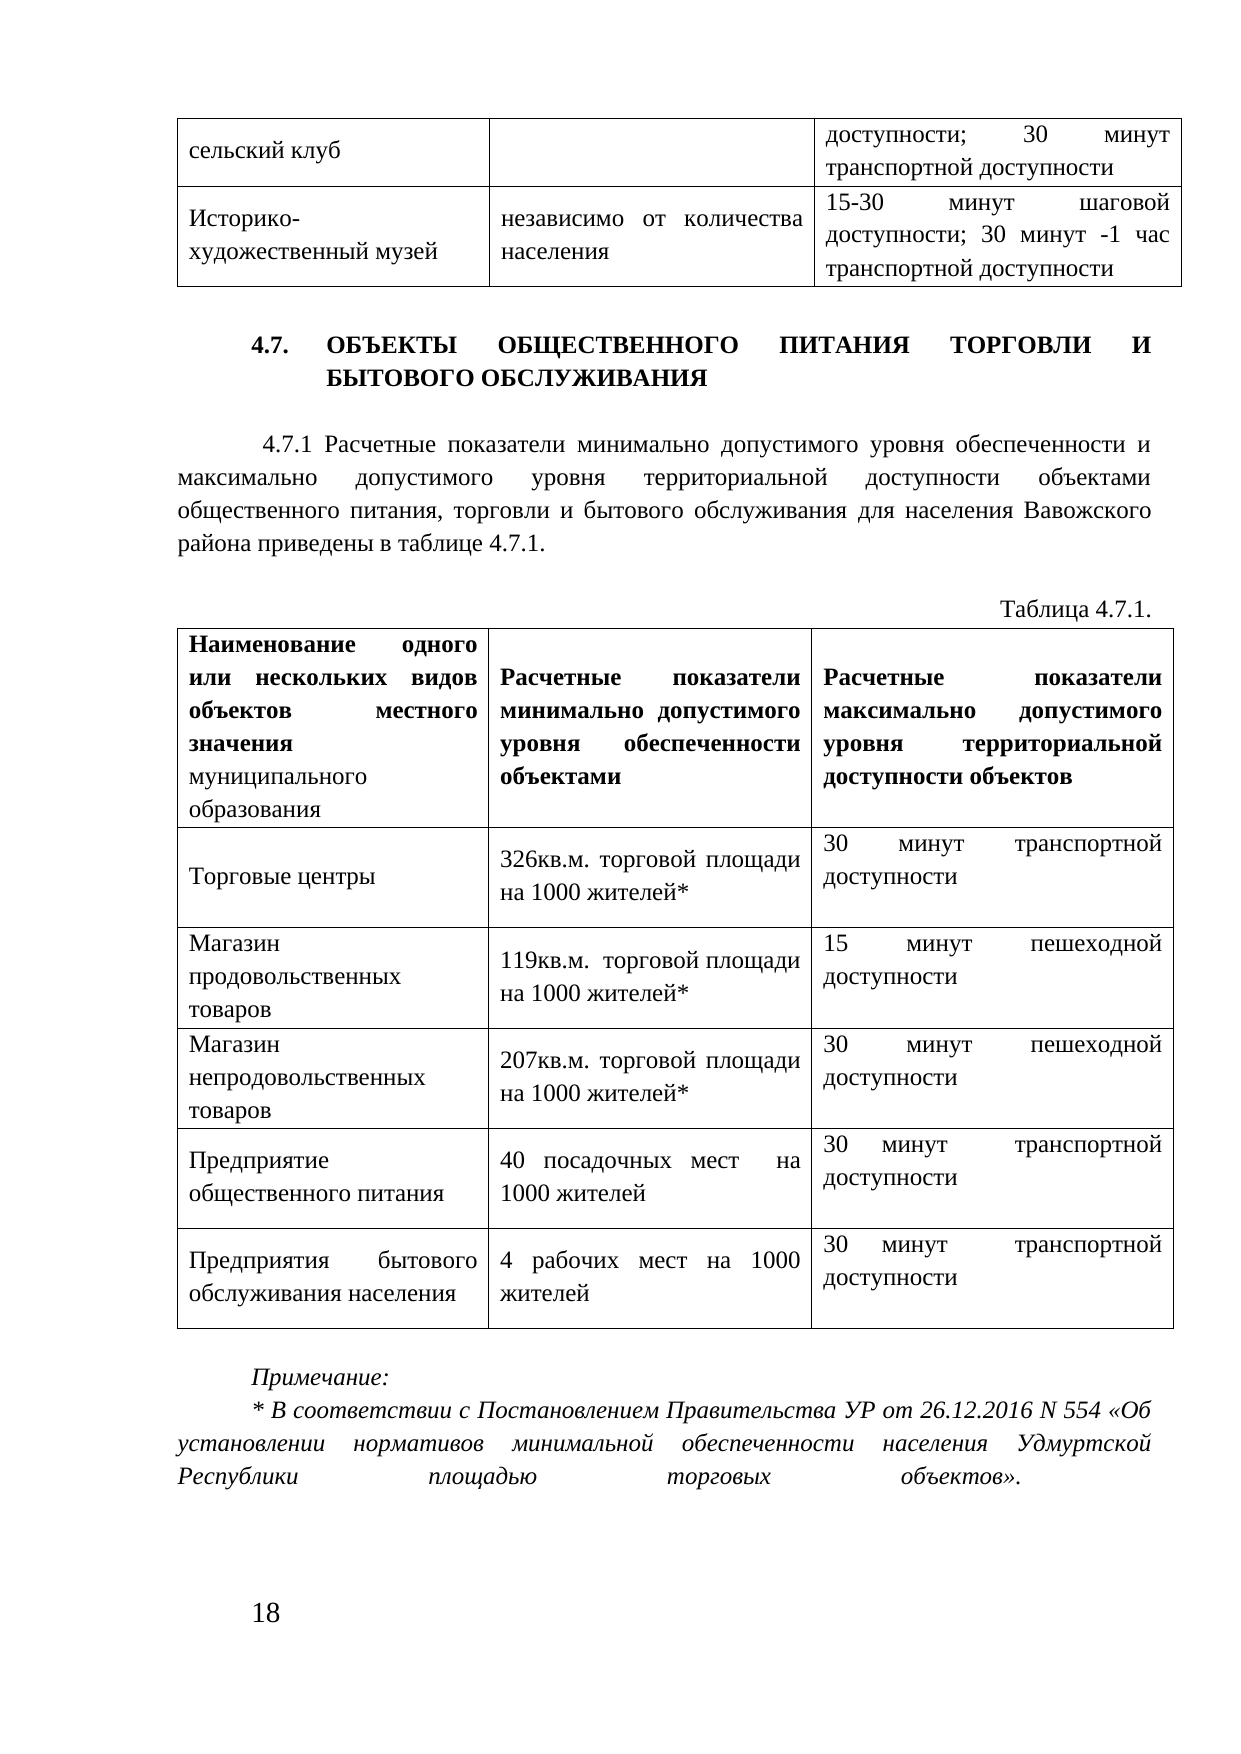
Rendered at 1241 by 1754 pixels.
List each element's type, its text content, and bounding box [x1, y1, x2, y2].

table_cell Историко-художественный музей [178, 187, 489, 286]
table_cell 326кв.м. торговой площади на 1000 жителей* [489, 828, 811, 927]
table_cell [178, 119, 489, 186]
table_cell Торговые центры [178, 828, 488, 927]
table_header Расчетные показатели максимально допустимого уровня территориальной доступности объектов [812, 629, 1173, 827]
text * В соответствии с Постановлением Правительства УР от 26.12.2016 N 554 «Об установлении нормативов минимальной обеспеченности населения Удмуртской Республики площадью торговых объектов». [177, 1395, 1152, 1529]
table_cell Магазин непродовольственных товаров [178, 1029, 488, 1128]
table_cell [490, 119, 814, 186]
table_cell 30 минут пешеходной доступности [812, 1029, 1173, 1128]
table_cell 30 минут транспортной доступности [812, 1229, 1173, 1328]
table_cell 30 минут транспортной доступности [812, 1129, 1173, 1228]
table_cell 119кв.м. торговой площади на 1000 жителей* [489, 928, 811, 1028]
table_cell 207кв.м. торговой площади на 1000 жителей* [489, 1029, 811, 1128]
list ОБЪЕКТЫ ОБЩЕСТВЕННОГО ПИТАНИЯ ТОРГОВЛИ И БЫТОВОГО ОБСЛУЖИВАНИЯ [251, 330, 1152, 392]
table_cell независимо от количества населения [490, 187, 814, 286]
table_cell 40 посадочных мест на 1000 жителей [489, 1129, 811, 1228]
text Таблица 4.7.1. [177, 594, 1152, 623]
table_cell 4 рабочих мест на 1000 жителей [489, 1229, 811, 1328]
table_cell Магазин продовольственных товаров [178, 928, 488, 1028]
table_cell Предприятие общественного питания [178, 1129, 488, 1228]
table_cell 15 минут пешеходной доступности [812, 928, 1173, 1028]
table_cell 15-30 минут шаговой доступности; 30 минут -1 час транспортной доступности [815, 187, 1181, 286]
table_cell Предприятия бытового обслуживания населения [178, 1229, 488, 1328]
text 4.7.1 Расчетные показатели минимально допустимого уровня обеспеченности и максимально допустимого уровня территориальной доступности объектами общественного питания, торговли и бытового обслуживания для населения Вавожского района приведены в таблице 4.7.1. [177, 429, 1152, 557]
table_cell 30 минут транспортной доступности [812, 828, 1173, 927]
table_header Наименование одного или нескольких видов объектов местного значения муниципального образования [178, 629, 488, 827]
table_header Расчетные показатели минимально допустимого уровня обеспеченности объектами [489, 629, 811, 827]
text Примечание: [177, 1362, 1152, 1391]
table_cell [815, 119, 1181, 186]
